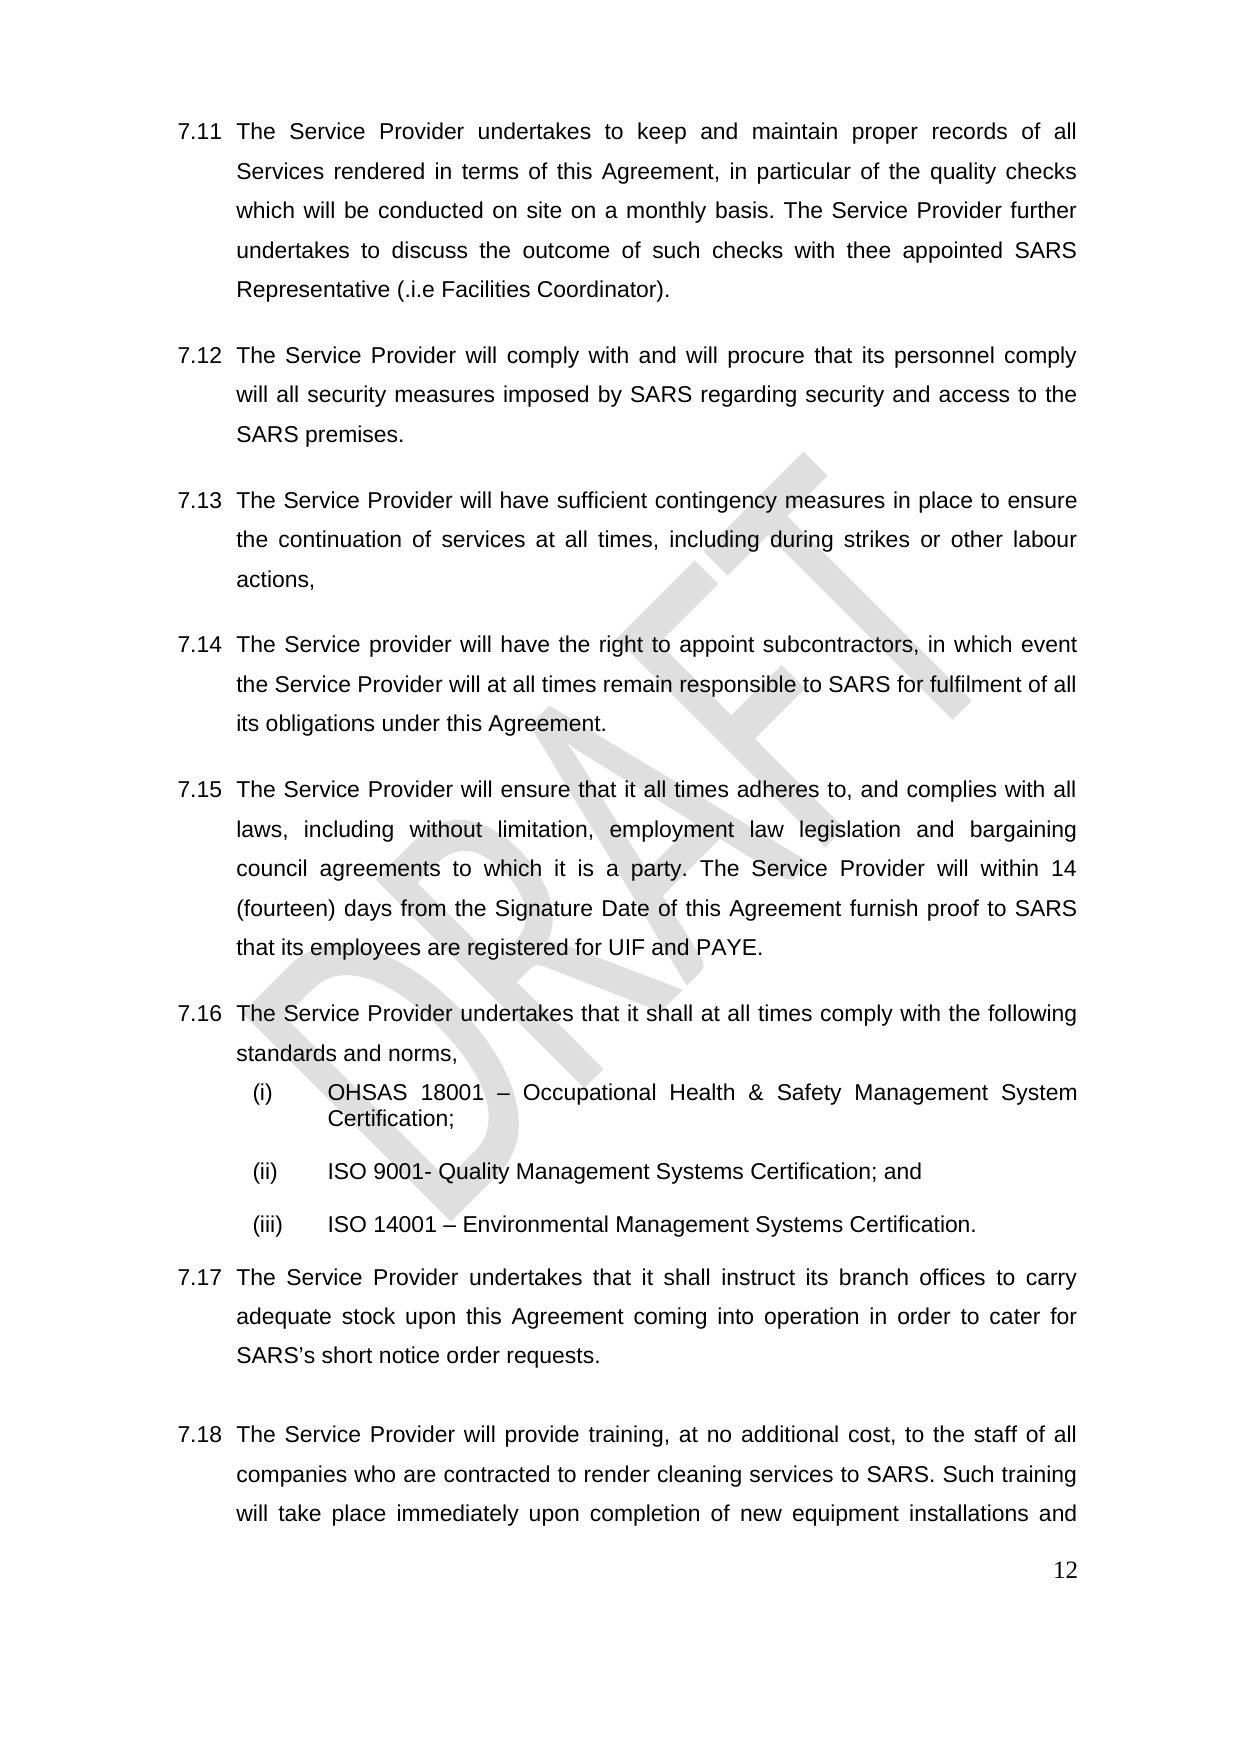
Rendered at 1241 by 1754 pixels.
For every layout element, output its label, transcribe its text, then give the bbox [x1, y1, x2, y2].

list The Service Provider will ensure that it all times adheres to, and complies with all laws, including without limitation, employment law legislation and bargaining council agreements to which it is a party. The Service Provider will within 14 (fourteen) days from the Signature Date of this Agreement furnish proof to SARS that its employees are registered for UIF and PAYE. [177, 776, 1078, 961]
list The Service Provider undertakes that it shall instruct its branch offices to carry adequate stock upon this Agreement coming into operation in order to cater for SARS’s short notice order requests. [177, 1263, 1078, 1369]
list ISO 14001 – Environmental Management Systems Certification. [252, 1211, 1078, 1237]
list The Service Provider will have sufficient contingency measures in place to ensure the continuation of services at all times, including during strikes or other labour actions, [177, 487, 1078, 592]
list The Service Provider will comply with and will procure that its personnel comply will all security measures imposed by SARS regarding security and access to the SARS premises. [177, 342, 1078, 447]
list The Service Provider undertakes to keep and maintain proper records of all Services rendered in terms of this Agreement, in particular of the quality checks which will be conducted on site on a monthly basis. The Service Provider further undertakes to discuss the outcome of such checks with thee appointed SARS Representative (.i.e Facilities Coordinator). [177, 118, 1078, 302]
list OHSAS 18001 – Occupational Health & Safety Management System Certification; [252, 1079, 1078, 1132]
list The Service Provider undertakes that it shall at all times comply with the following standards and norms, [177, 1000, 1078, 1066]
list ISO 9001- Quality Management Systems Certification; and [252, 1158, 1078, 1184]
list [177, 1421, 1078, 1527]
list The Service provider will have the right to appoint subcontractors, in which event the Service Provider will at all times remain responsible to SARS for fulfilment of all its obligations under this Agreement. [177, 631, 1078, 737]
